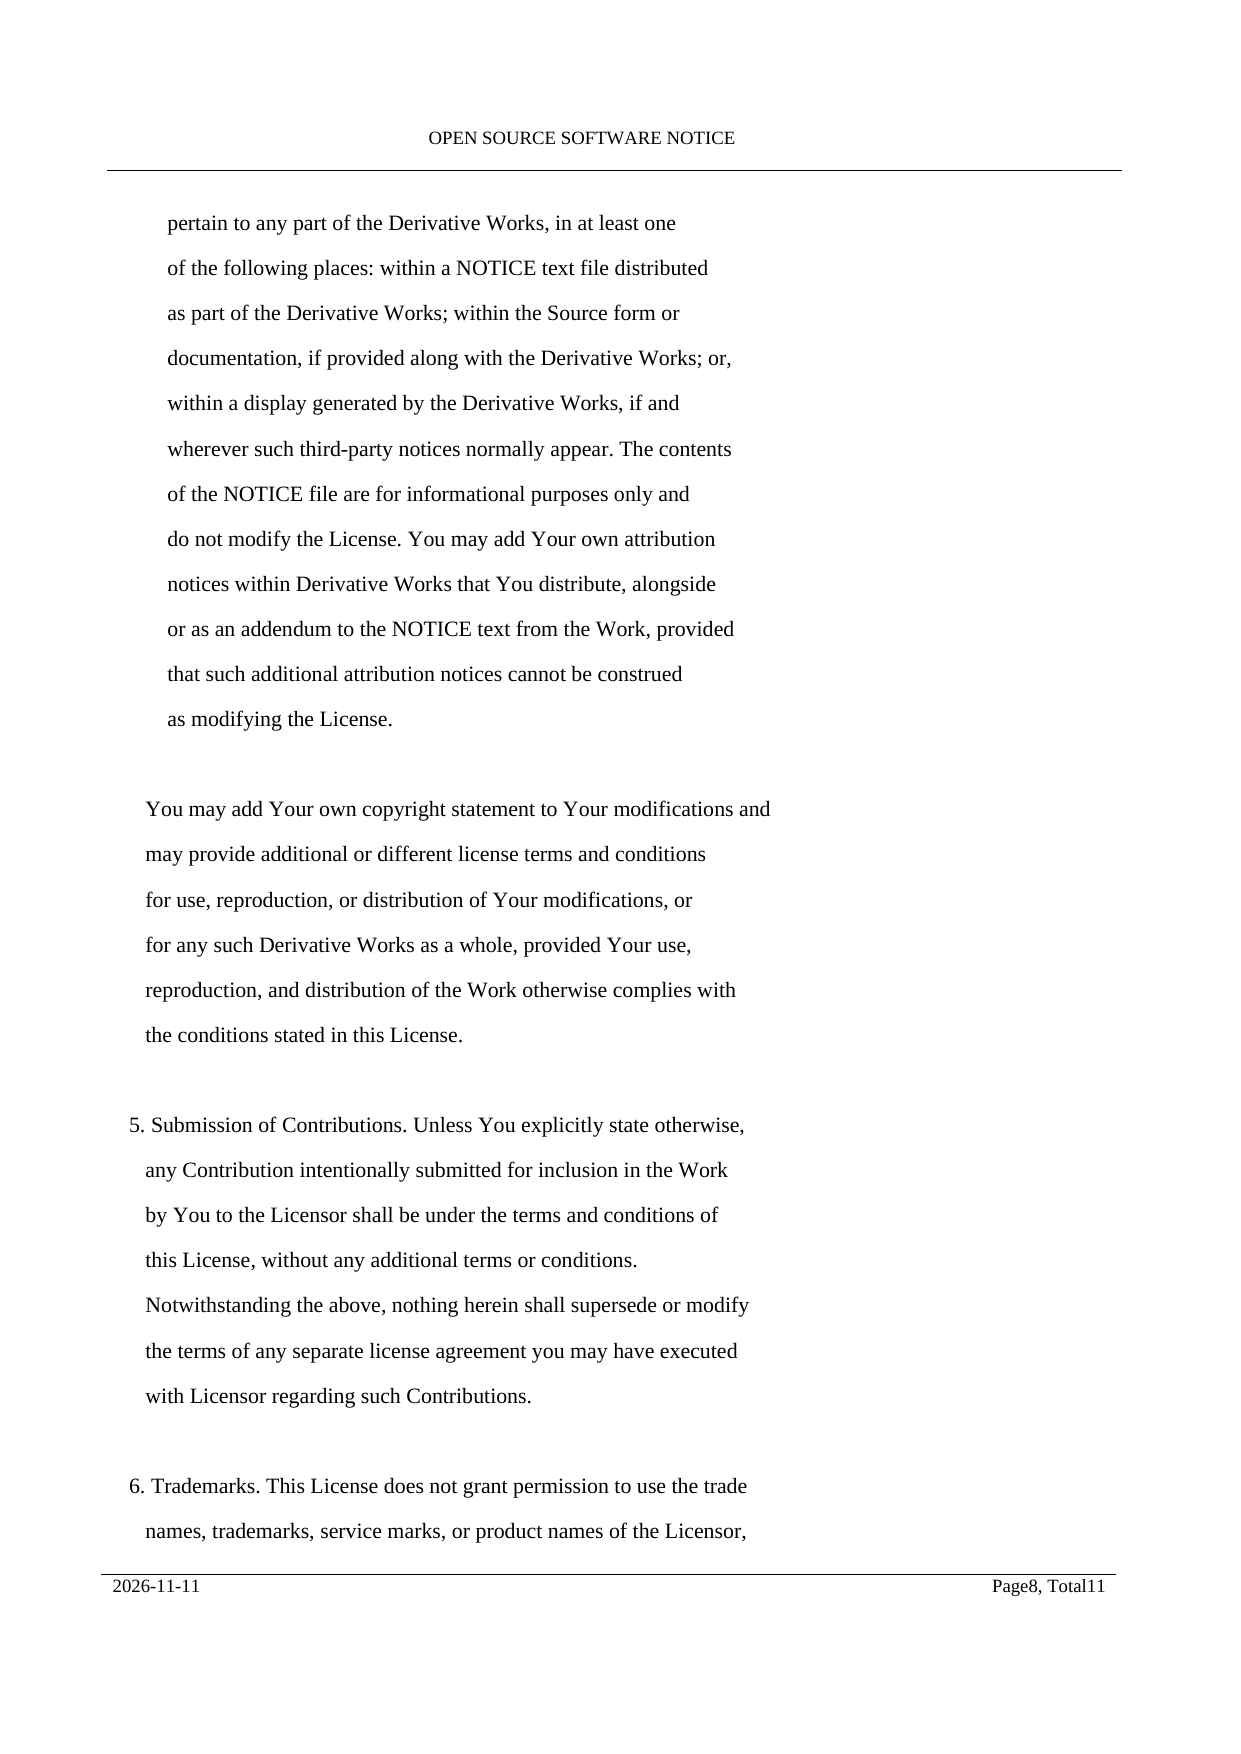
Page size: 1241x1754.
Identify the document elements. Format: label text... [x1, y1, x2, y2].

text may provide additional or different license terms and conditions [112, 838, 1128, 870]
text notices within Derivative Works that You distribute, alongside [112, 567, 1128, 600]
text of the following places: within a NOTICE text file distributed [112, 251, 1128, 284]
text the terms of any separate license agreement you may have executed [112, 1334, 1128, 1366]
text 5. Submission of Contributions. Unless You explicitly state otherwise, [112, 1108, 1128, 1141]
text Notwithstanding the above, nothing herein shall supersede or modify [112, 1289, 1128, 1321]
text names, trademarks, service marks, or product names of the Licensor, [112, 1514, 1128, 1547]
text by You to the Licensor shall be under the terms and conditions of [112, 1199, 1128, 1231]
text for any such Derivative Works as a whole, provided Your use, [112, 928, 1128, 961]
text 6. Trademarks. This License does not grant permission to use the trade [112, 1469, 1128, 1502]
text for use, reproduction, or distribution of Your modifications, or [112, 883, 1128, 915]
text do not modify the License. You may add Your own attribution [112, 522, 1128, 554]
text within a display generated by the Derivative Works, if and [112, 387, 1128, 419]
text reproduction, and distribution of the Work otherwise complies with [112, 973, 1128, 1006]
text as part of the Derivative Works; within the Source form or [112, 297, 1128, 329]
text or as an addendum to the NOTICE text from the Work, provided [112, 612, 1128, 645]
text of the NOTICE file are for informational purposes only and [112, 477, 1128, 509]
text this License, without any additional terms or conditions. [112, 1244, 1128, 1276]
text documentation, if provided along with the Derivative Works; or, [112, 342, 1128, 374]
text the conditions stated in this License. [112, 1018, 1128, 1051]
text any Contribution intentionally submitted for inclusion in the Work [112, 1153, 1128, 1186]
text You may add Your own copyright statement to Your modifications and [112, 793, 1128, 825]
text wherever such third-party notices normally appear. The contents [112, 432, 1128, 464]
text as modifying the License. [112, 702, 1128, 735]
text pertain to any part of the Derivative Works, in at least one [112, 206, 1128, 239]
text that such additional attribution notices cannot be construed [112, 657, 1128, 690]
text with Licensor regarding such Contributions. [112, 1379, 1128, 1412]
